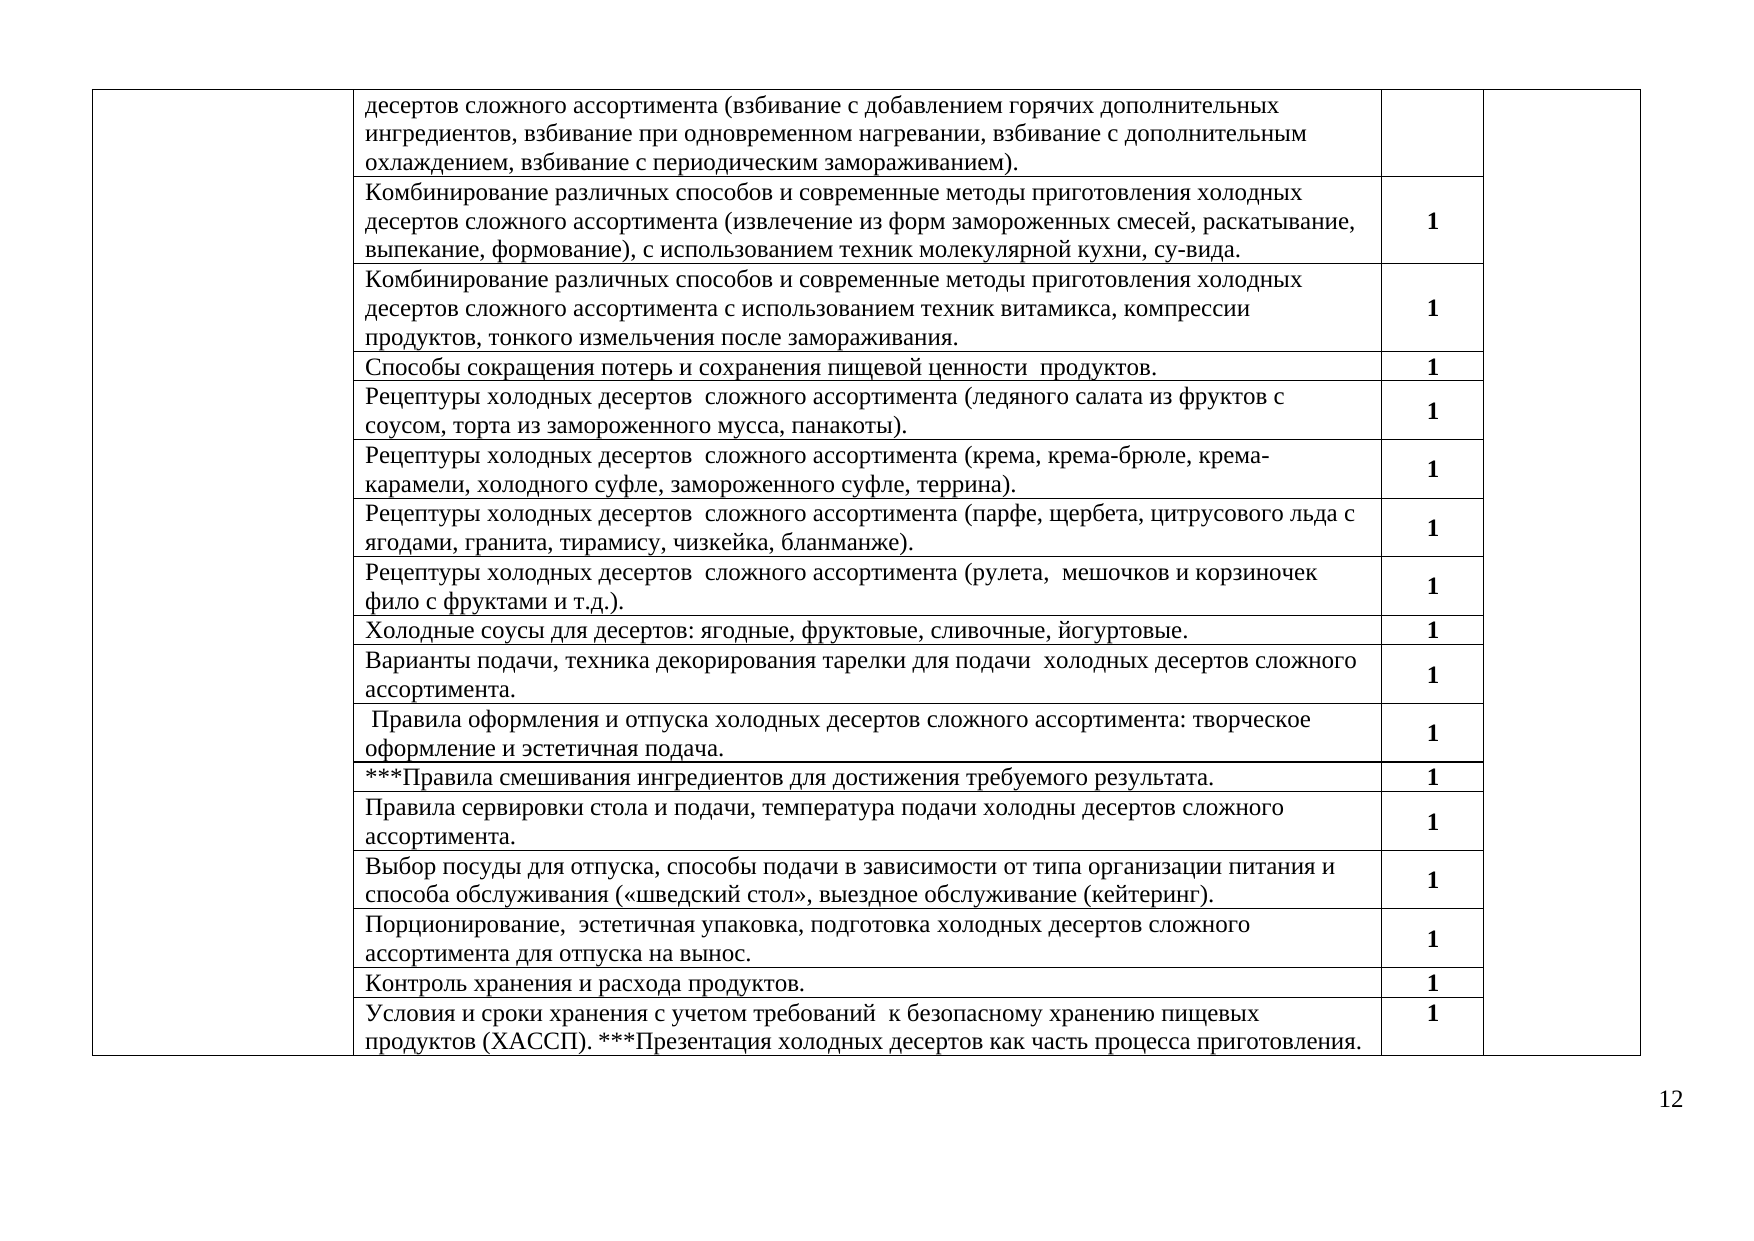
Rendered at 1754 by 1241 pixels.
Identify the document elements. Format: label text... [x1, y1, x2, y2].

table_cell 1 [1382, 792, 1483, 850]
table_cell Рецептуры холодных десертов сложного ассортимента (рулета, мешочков и корзиночек фило с фруктами и т.д.). [354, 557, 1381, 614]
table_cell 1 [1382, 645, 1483, 703]
table_cell 1 [1382, 352, 1483, 380]
table_cell 1 [1382, 90, 1483, 176]
table_cell Условия и сроки хранения с учетом требований к безопасному хранению пищевых продуктов (ХАССП). ***Презентация холодных десертов как часть процесса приготовления. [354, 998, 1381, 1055]
table_cell 1 [1382, 909, 1483, 967]
table_cell Рецептуры холодных десертов сложного ассортимента (ледяного салата из фруктов с соусом, торта из замороженного мусса, панакоты). [354, 381, 1381, 439]
table_cell Правила сервировки стола и подачи, температура подачи холодны десертов сложного ассортимента. [354, 792, 1381, 850]
table_cell 1 [1382, 851, 1483, 908]
table_cell 1 [1382, 557, 1483, 614]
table_cell 1 [1382, 998, 1483, 1055]
table_cell Порционирование, эстетичная упаковка, подготовка холодных десертов сложного ассортимента для отпуска на вынос. [354, 909, 1381, 967]
table_cell Варианты подачи, техника декорирования тарелки для подачи холодных десертов сложного ассортимента. [354, 645, 1381, 703]
table_cell Способы сокращения потерь и сохранения пищевой ценности продуктов. [354, 352, 1381, 380]
table_cell 1 [1382, 968, 1483, 997]
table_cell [354, 90, 1381, 176]
table_cell 1 [1382, 264, 1483, 351]
table_cell 1 [1382, 616, 1483, 644]
table_cell 1 [1382, 499, 1483, 556]
table_cell Рецептуры холодных десертов сложного ассортимента (крема, крема-брюле, крема-карамели, холодного суфле, замороженного суфле, террина). [354, 440, 1381, 497]
table_cell Комбинирование различных способов и современные методы приготовления холодных десертов сложного ассортимента (извлечение из форм замороженных смесей, раскатывание, выпекание, формование), с использованием техник молекулярной кухни, су-вида. [354, 177, 1381, 263]
table_cell Контроль хранения и расхода продуктов. [354, 968, 1381, 997]
table_cell Холодные соусы для десертов: ягодные, фруктовые, сливочные, йогуртовые. [354, 616, 1381, 644]
table_cell Рецептуры холодных десертов сложного ассортимента (парфе, щербета, цитрусового льда с ягодами, гранита, тирамису, чизкейка, бланманже). [354, 499, 1381, 556]
table_cell Выбор посуды для отпуска, способы подачи в зависимости от типа организации питания и способа обслуживания («шведский стол», выездное обслуживание (кейтеринг). [354, 851, 1381, 908]
table_cell 1 [1382, 763, 1483, 791]
table_cell Правила оформления и отпуска холодных десертов сложного ассортимента: творческое оформление и эстетичная подача. [354, 704, 1381, 761]
table_cell 1 [1382, 177, 1483, 263]
table_cell 1 [1382, 440, 1483, 497]
table_cell 1 [1382, 381, 1483, 439]
table_cell ***Правила смешивания ингредиентов для достижения требуемого результата. [354, 763, 1381, 791]
table_cell 1 [1382, 704, 1483, 761]
table_cell Комбинирование различных способов и современные методы приготовления холодных десертов сложного ассортимента с использованием техник витамикса, компрессии продуктов, тонкого измельчения после замораживания. [354, 264, 1381, 351]
